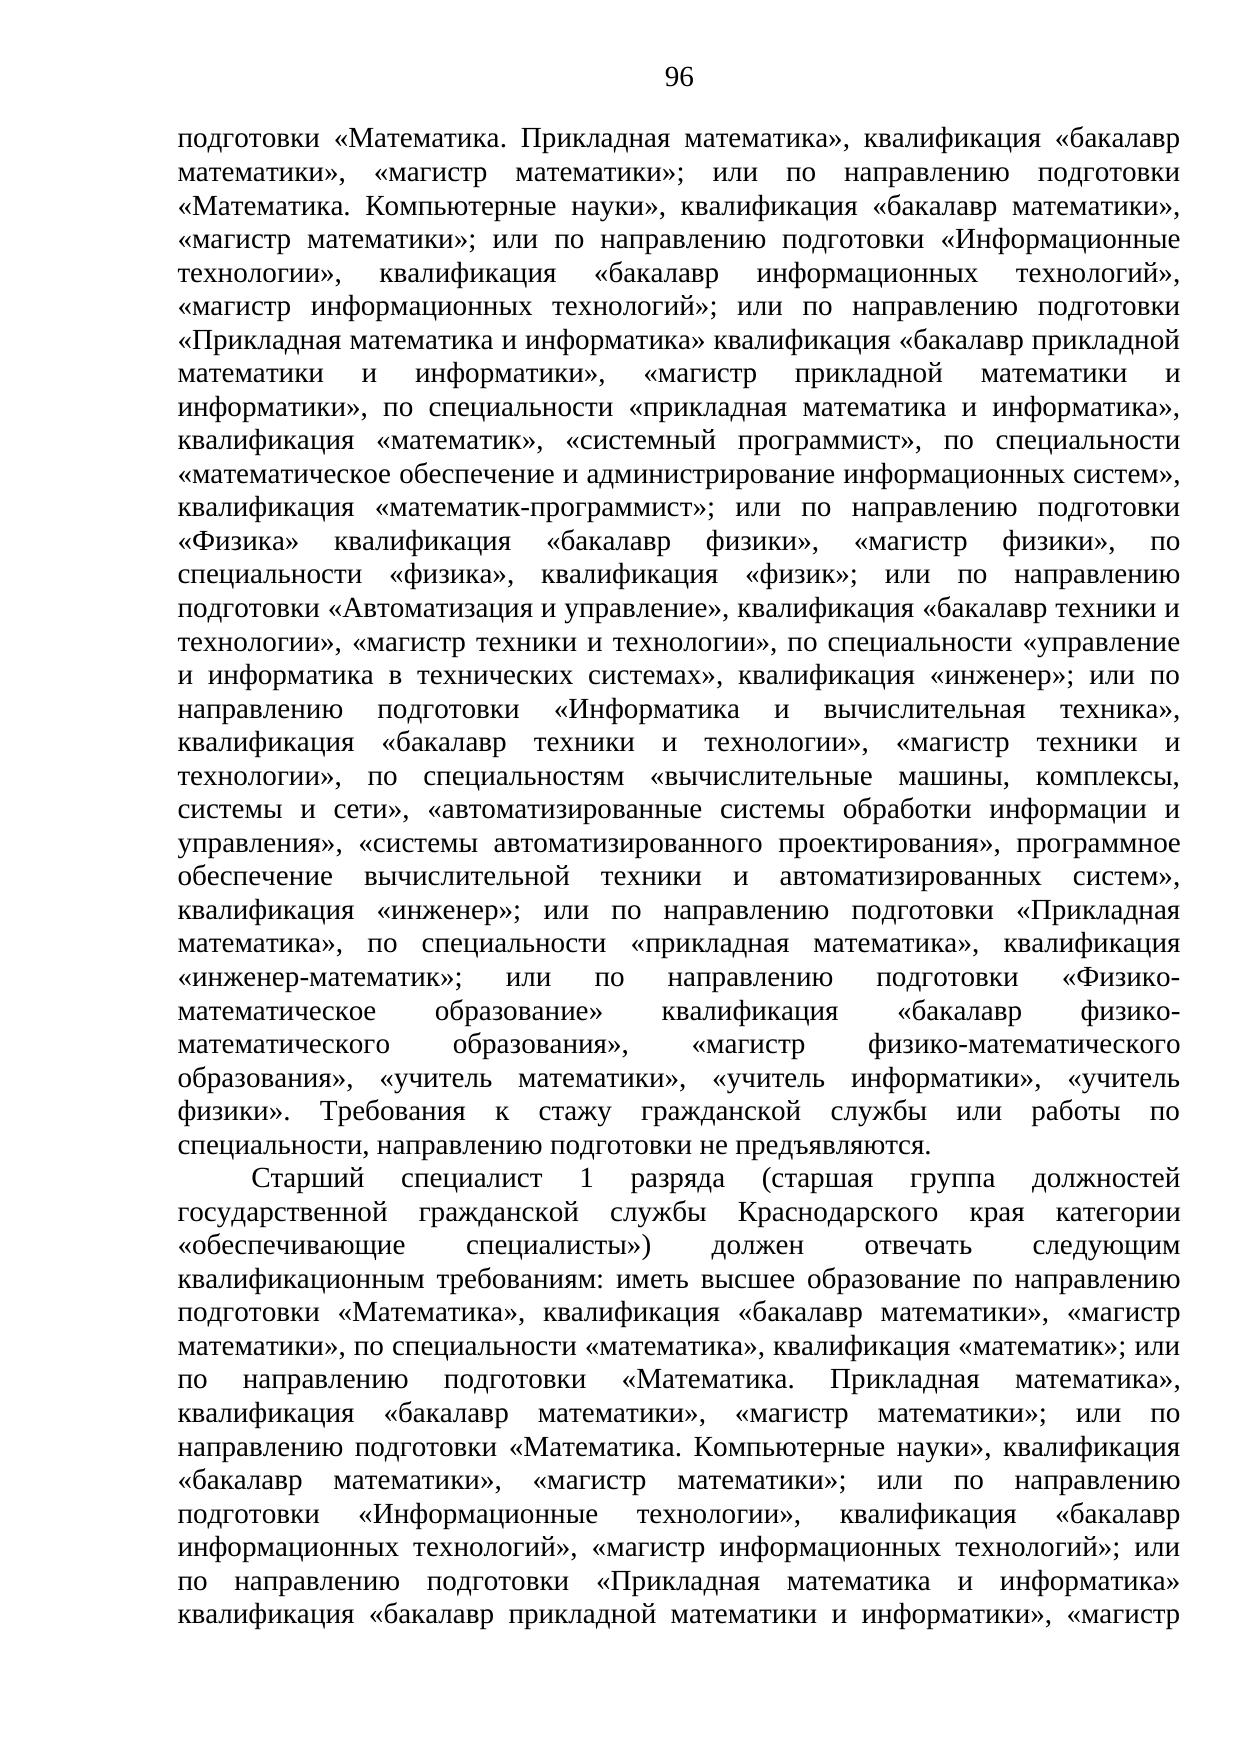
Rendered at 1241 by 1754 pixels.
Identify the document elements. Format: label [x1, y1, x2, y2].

text [177, 1160, 1181, 1630]
text [177, 121, 1181, 1160]
